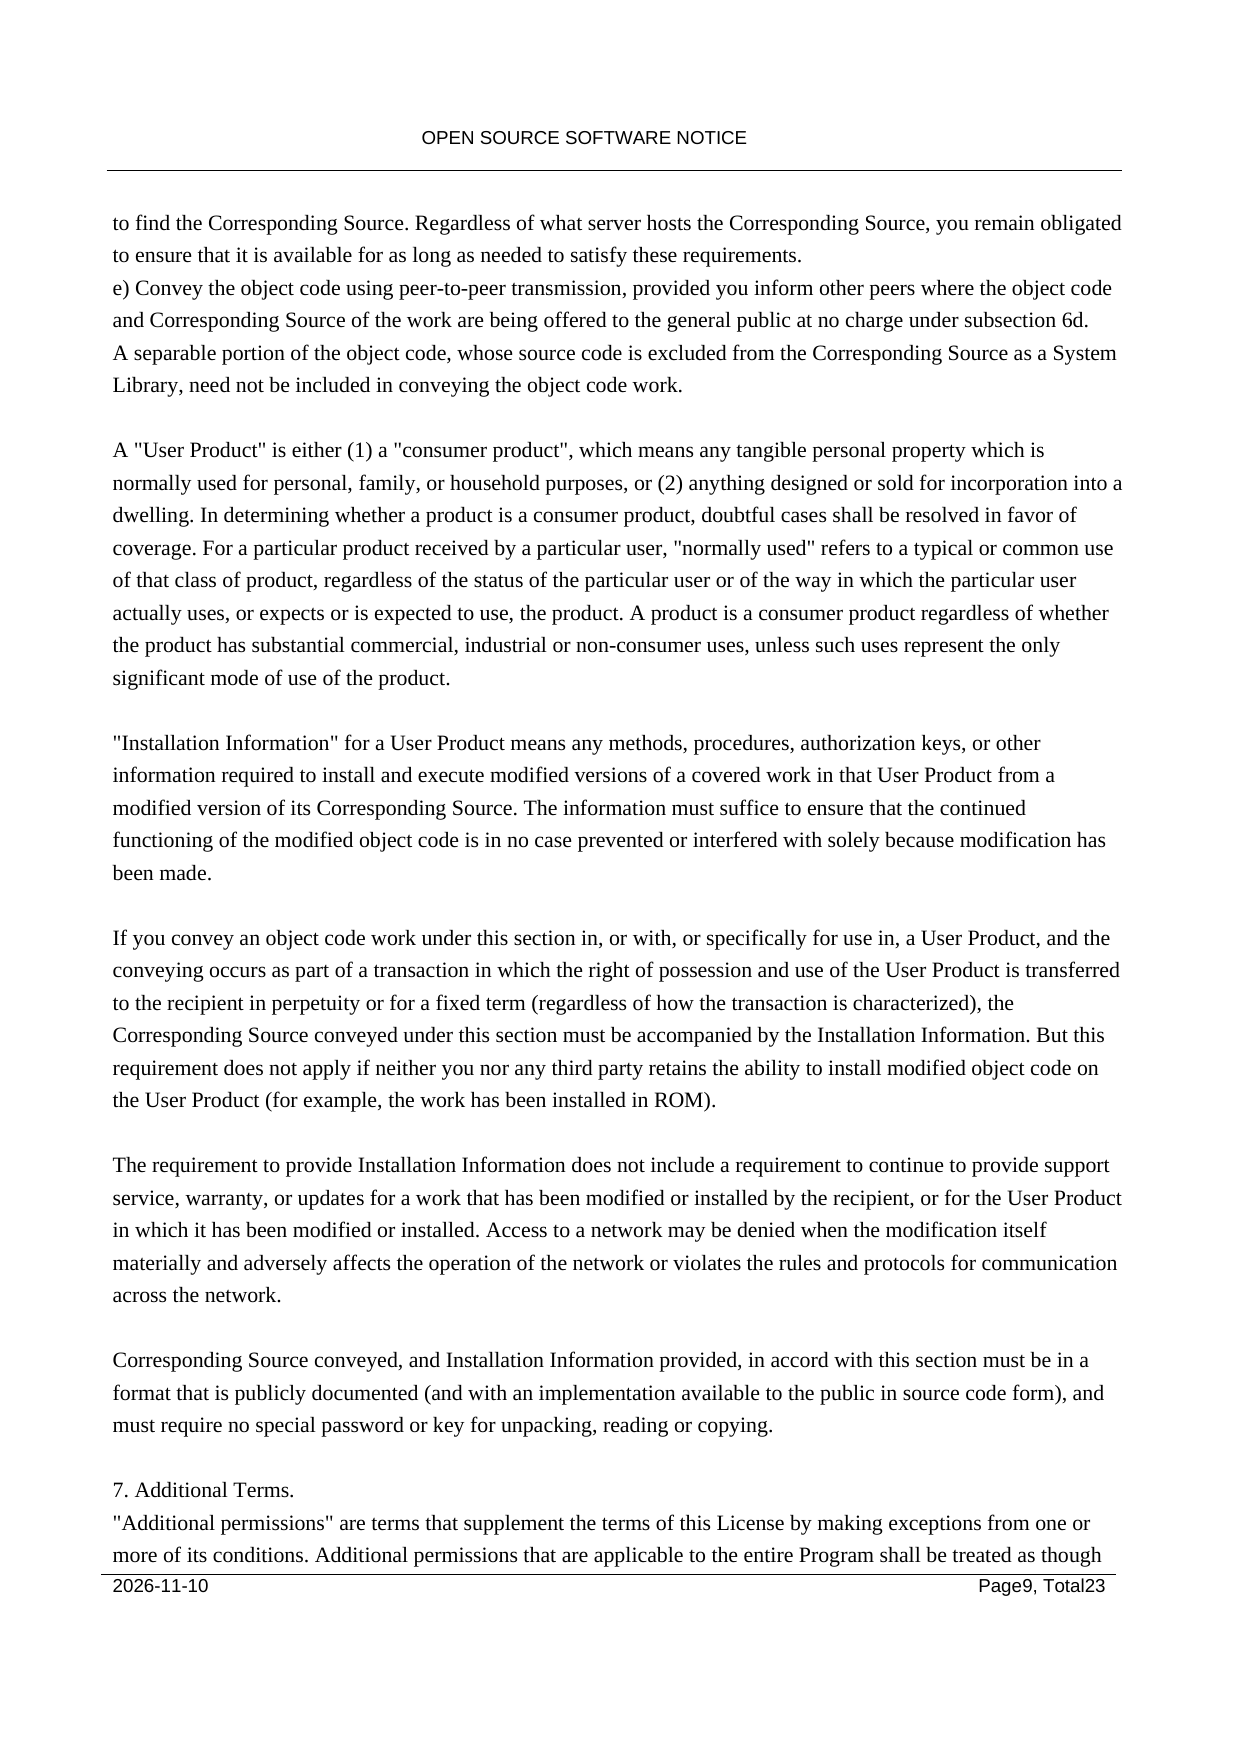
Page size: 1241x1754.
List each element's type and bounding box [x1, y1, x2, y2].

text [112, 206, 1128, 1571]
